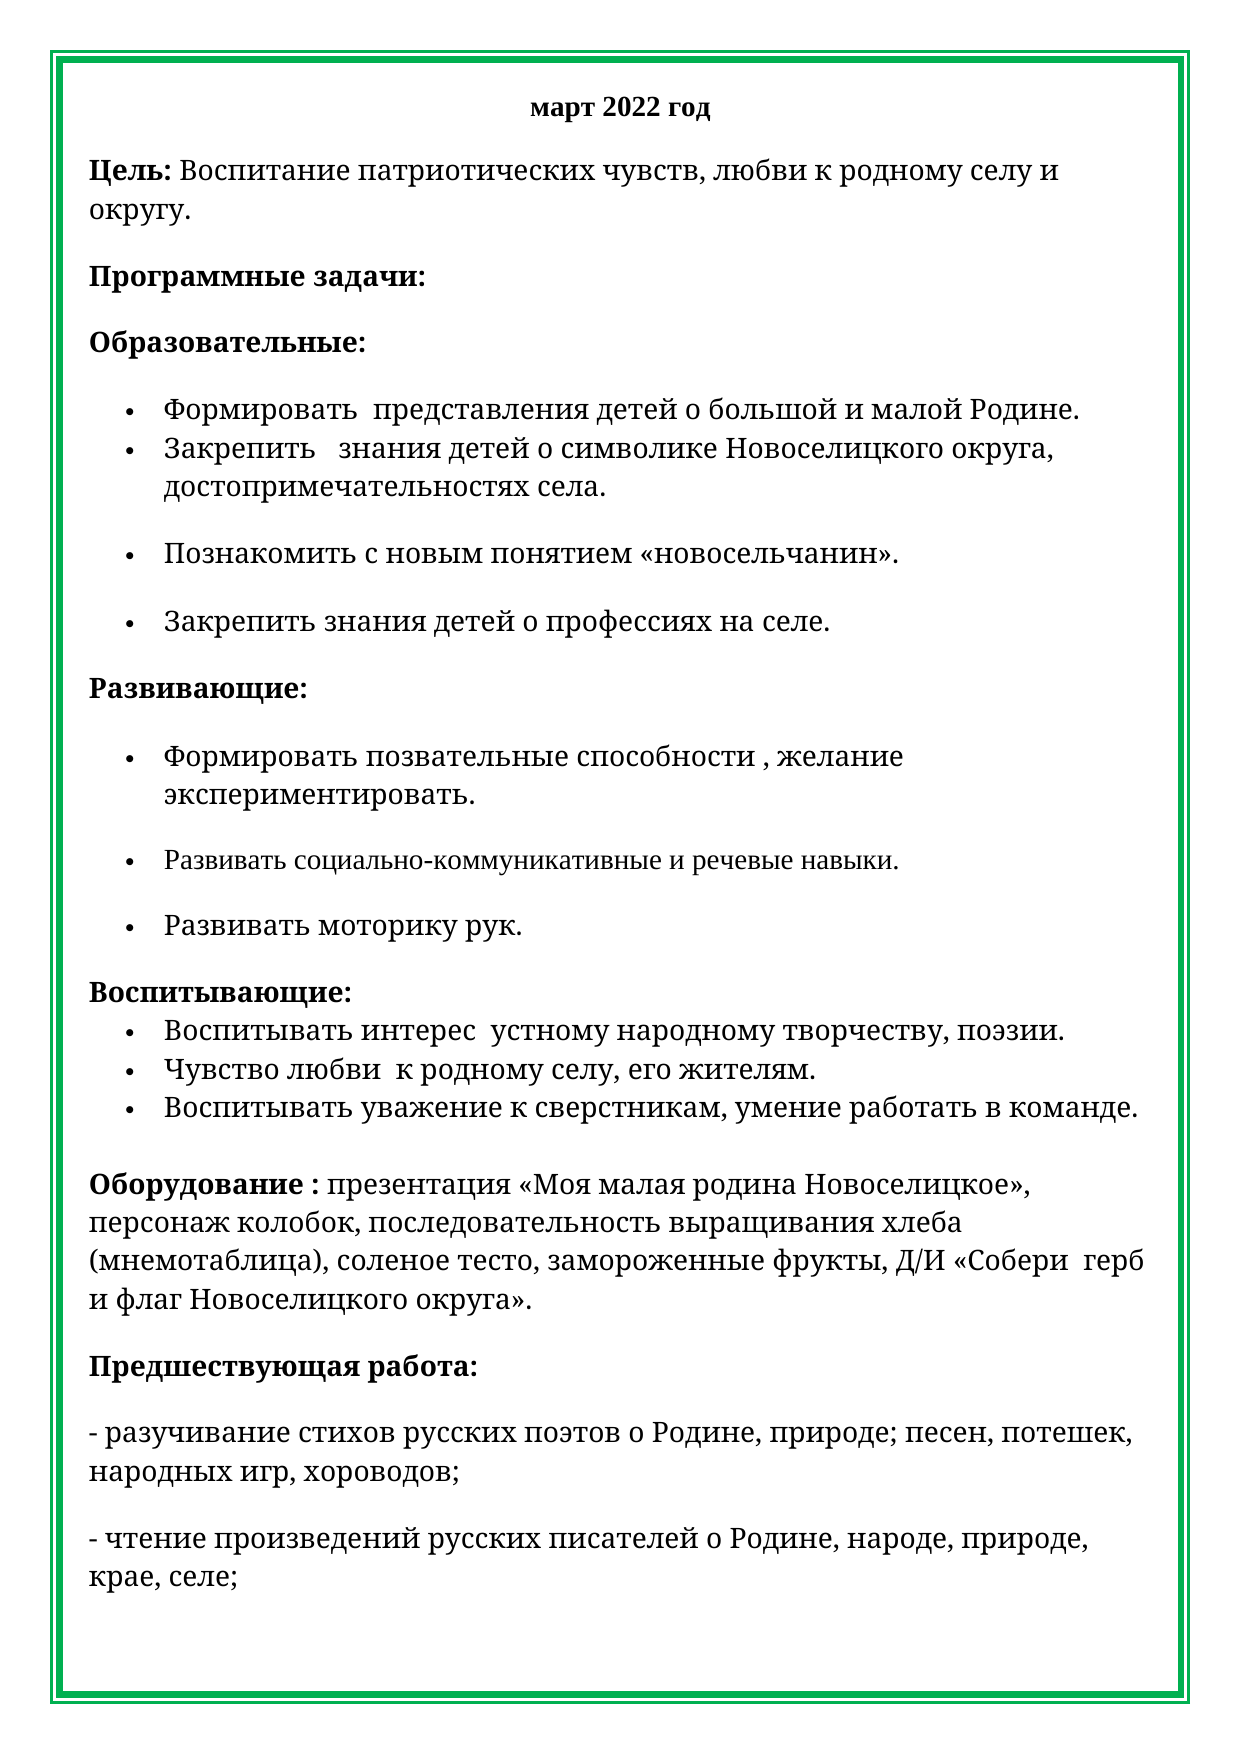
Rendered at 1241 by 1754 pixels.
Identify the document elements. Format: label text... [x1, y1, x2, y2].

text - чтение произведений русских писателей о Родине, народе, природе, крае, селе; [89, 1518, 1152, 1595]
list Развивать социально-коммуникативные и речевые навыки. [126, 842, 1152, 876]
list Воспитывать интерес устному народному творчеству, поэзии. [126, 1011, 1152, 1049]
text Предшествующая работа: [89, 1346, 1152, 1384]
text март 2022 год [89, 89, 1152, 122]
list Воспитывать уважение к сверстникам, умение работать в команде. [126, 1087, 1152, 1126]
text Программные задачи: [89, 256, 1152, 294]
text Цель: Воспитание патриотических чувств, любви к родному селу и округу. [89, 151, 1152, 227]
list Закрепить знания детей о символике Новоселицкого округа, достопримечательностях села. [126, 428, 1152, 505]
list Закрепить знания детей о профессиях на селе. [126, 601, 1152, 640]
text Образовательные: [89, 323, 1152, 361]
list Развивать моторику рук. [126, 905, 1152, 943]
list Чувство любви к родному селу, его жителям. [126, 1049, 1152, 1087]
text Воспитывающие: [89, 972, 1152, 1011]
list Формировать представления детей о большой и малой Родине. [126, 390, 1152, 428]
text - разучивание стихов русских поэтов о Родине, природе; песен, потешек, народных игр, хороводов; [89, 1413, 1152, 1489]
list Формировать позвательные способности , желание экспериментировать. [126, 736, 1152, 813]
text Развивающие: [89, 669, 1152, 707]
list Познакомить с новым понятием «новосельчанин». [126, 534, 1152, 572]
text Оборудование : презентация «Моя малая родина Новоселицкое», персонаж колобок, последовательность выращивания хлеба (мнемотаблица), соленое тесто, замороженные фрукты, Д/И «Собери герб и флаг Новоселицкого округа». [89, 1164, 1152, 1317]
